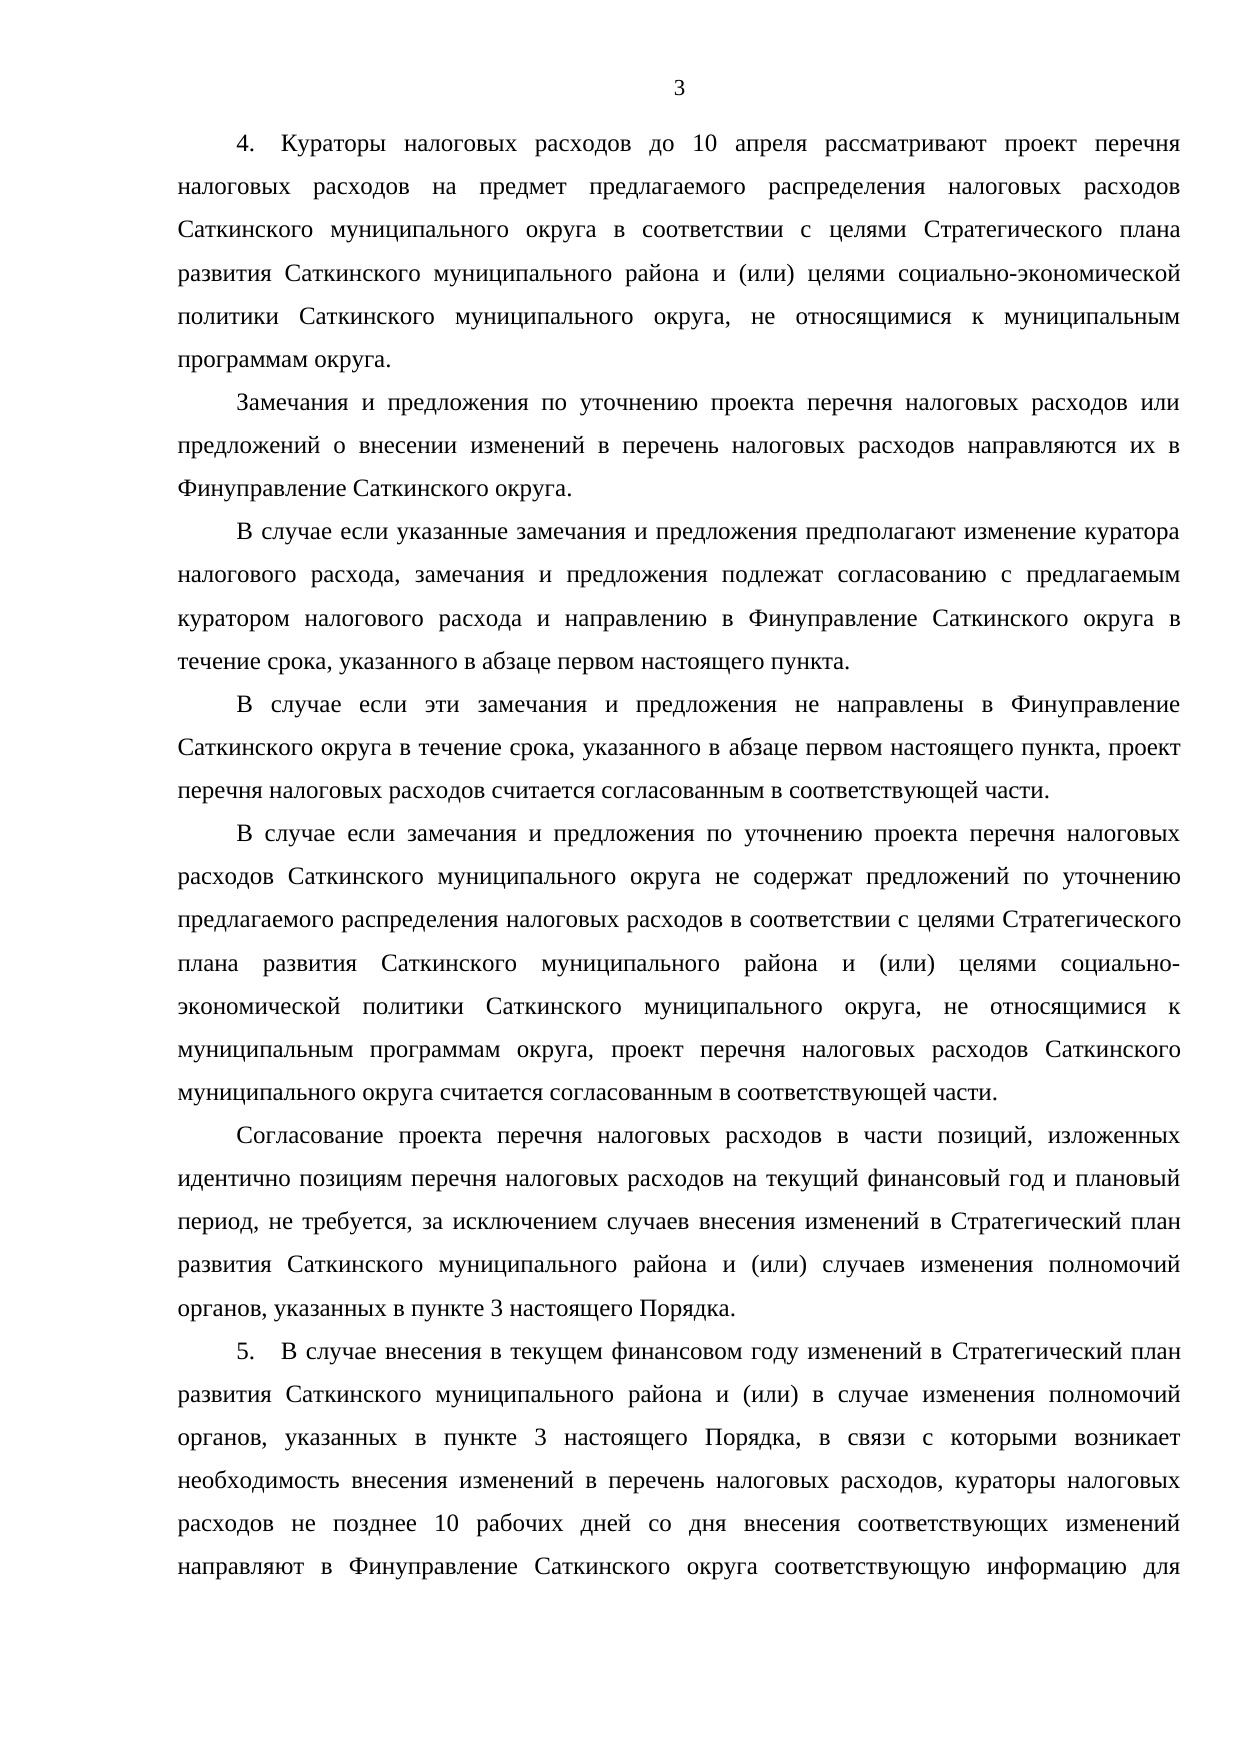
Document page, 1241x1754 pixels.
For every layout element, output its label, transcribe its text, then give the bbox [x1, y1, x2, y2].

text В случае если указанные замечания и предложения предполагают изменение куратора налогового расхода, замечания и предложения подлежат согласованию с предлагаемым куратором налогового расхода и направлению в Финуправление Саткинского округа в течение срока, указанного в абзаце первом настоящего пункта. [177, 516, 1181, 674]
list Замечания и предложения по уточнению проекта перечня налоговых расходов или предложений о внесении изменений в перечень налоговых расходов направляются их в Финуправление Саткинского округа. [177, 387, 1181, 502]
list Кураторы налоговых расходов до 10 апреля рассматривают проект перечня налоговых расходов на предмет предлагаемого распределения налоговых расходов Саткинского муниципального округа в соответствии с целями Стратегического плана развития Саткинского муниципального района и (или) целями социально-экономической политики Саткинского муниципального округа, не относящимися к муниципальным программам округа. [177, 128, 1181, 373]
text Согласование проекта перечня налоговых расходов в части позиций, изложенных идентично позициям перечня налоговых расходов на текущий финансовый год и плановый период, не требуется, за исключением случаев внесения изменений в Стратегический план развития Саткинского муниципального района и (или) случаев изменения полномочий органов, указанных в пункте 3 настоящего Порядка. [177, 1120, 1181, 1321]
text В случае если замечания и предложения по уточнению проекта перечня налоговых расходов Саткинского муниципального округа не содержат предложений по уточнению предлагаемого распределения налоговых расходов в соответствии с целями Стратегического плана развития Саткинского муниципального района и (или) целями социально-экономической политики Саткинского муниципального округа, не относящимися к муниципальным программам округа, проект перечня налоговых расходов Саткинского муниципального округа считается согласованным в соответствующей части. [177, 818, 1181, 1106]
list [177, 1336, 1181, 1580]
text В случае если эти замечания и предложения не направлены в Финуправление Саткинского округа в течение срока, указанного в абзаце первом настоящего пункта, проект перечня налоговых расходов считается согласованным в соответствующей части. [177, 689, 1181, 804]
